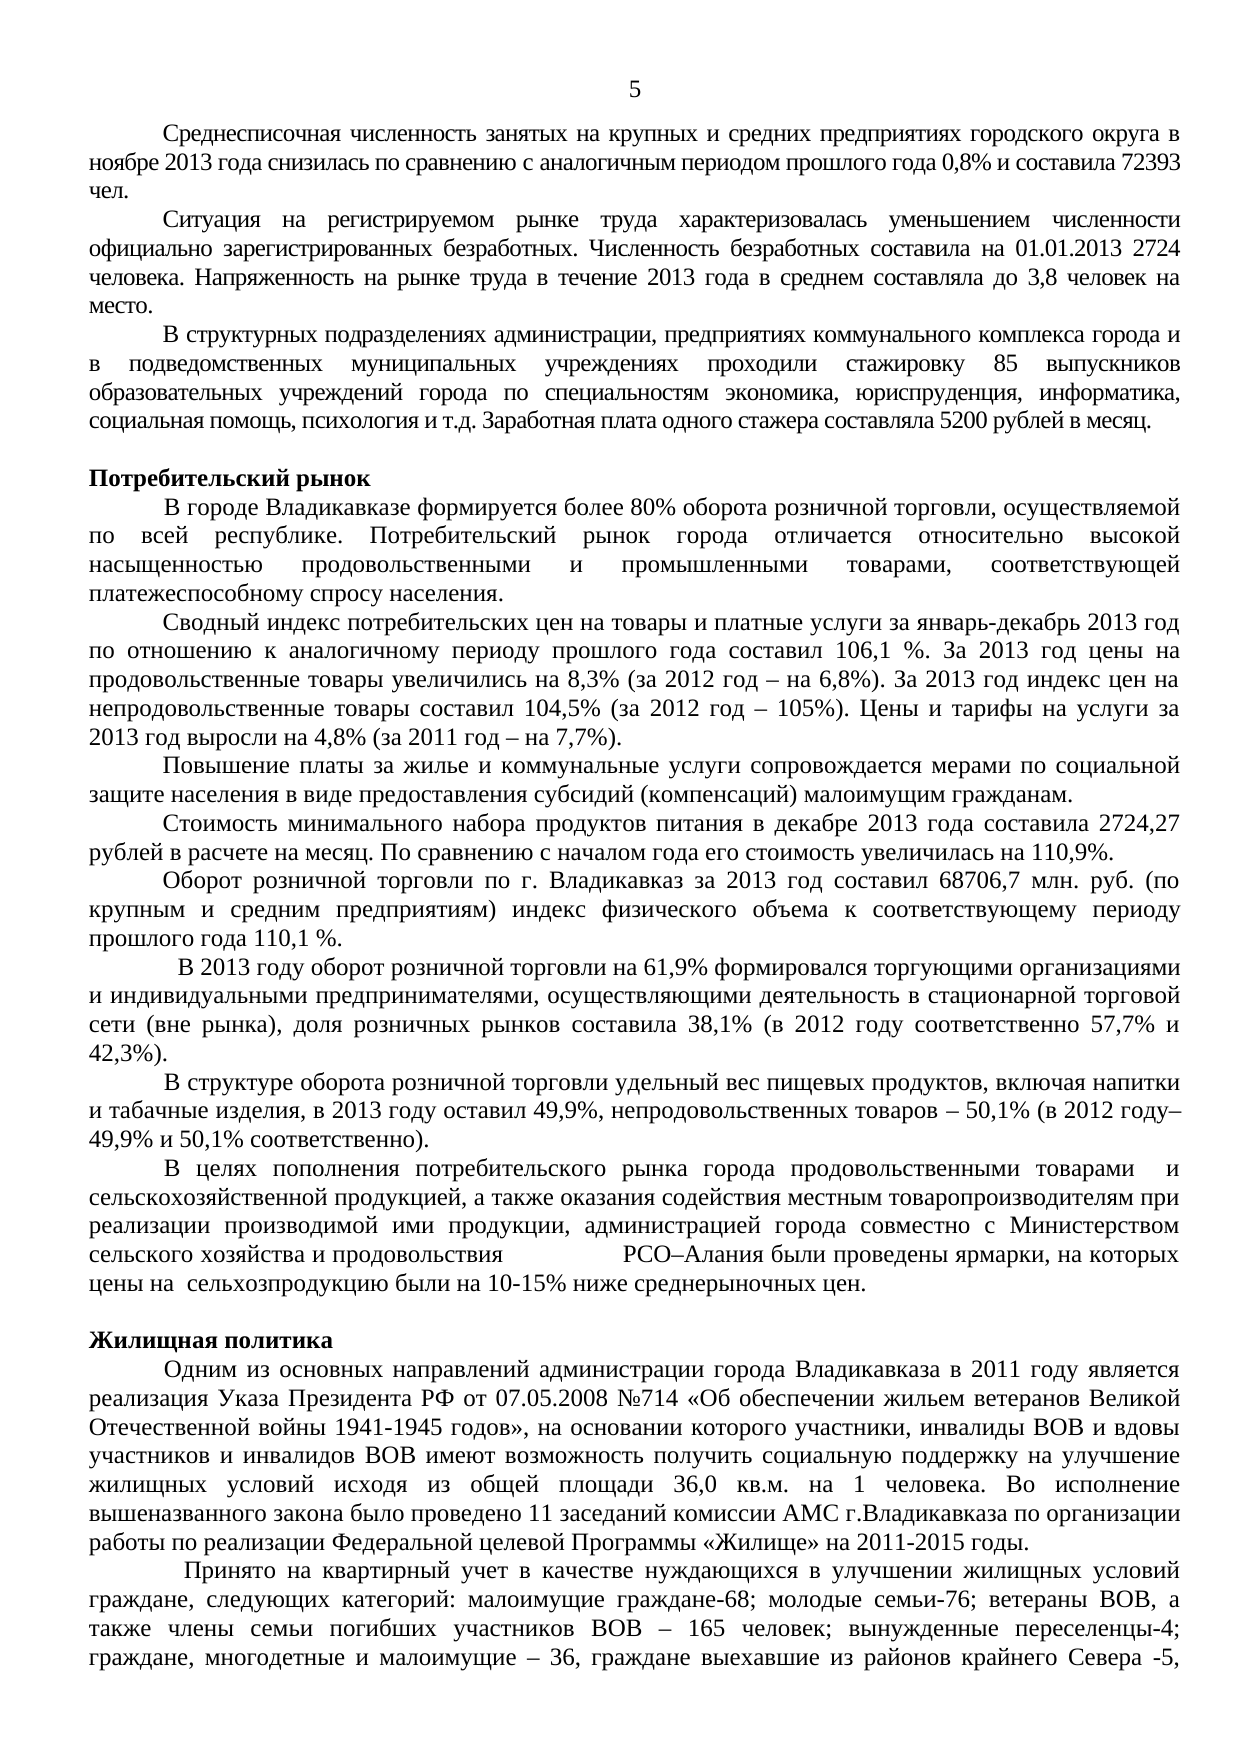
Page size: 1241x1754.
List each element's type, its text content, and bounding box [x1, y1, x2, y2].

text Ситуация на регистрируемом рынке труда характеризовалась уменьшением численности официально зарегистрированных безработных. Численность безработных составила на 01.01.2013 2724 человека. Напряженность на рынке труда в течение 2013 года в среднем составляла до 3,8 человек на место. [89, 204, 1181, 319]
text Повышение платы за жилье и коммунальные услуги сопровождается мерами по социальной защите населения в виде предоставления субсидий (компенсаций) малоимущим гражданам. [89, 751, 1181, 808]
text Одним из основных направлений администрации города Владикавказа в 2011 году является реализация Указа Президента РФ от 07.05.2008 №714 «Об обеспечении жильем ветеранов Великой Отечественной войны 1941-1945 годов», на основании которого участники, инвалиды ВОВ и вдовы участников и инвалидов ВОВ имеют возможность получить социальную поддержку на улучшение жилищных условий исходя из общей площади 36,0 кв.м. на 1 человека. Во исполнение вышеназванного закона было проведено 11 заседаний комиссии АМС г.Владикавказа по организации работы по реализации Федеральной целевой Программы «Жилище» на 2011-2015 годы. [89, 1354, 1181, 1556]
text В структуре оборота розничной торговли удельный вес пищевых продуктов, включая напитки и табачные изделия, в 2013 году оставил 49,9%, непродовольственных товаров – 50,1% (в 2012 году– 49,9% и 50,1% соответственно). [89, 1067, 1181, 1153]
text Сводный индекс потребительских цен на товары и платные услуги за январь-декабрь 2013 год по отношению к аналогичному периоду прошлого года составил 106,1 %. За 2013 год цены на продовольственные товары увеличились на 8,3% (за 2012 год – на 6,8%). За 2013 год индекс цен на непродовольственные товары составил 104,5% (за 2012 год – 105%). Цены и тарифы на услуги за 2013 год выросли на 4,8% (за 2011 год – на 7,7%). [89, 607, 1181, 751]
text В целях пополнения потребительского рынка города продовольственными товарами и сельскохозяйственной продукцией, а также оказания содействия местным товаропроизводителям при реализации производимой ими продукции, администрацией города совместно с Министерством сельского хозяйства и продовольствия РСО–Алания были проведены ярмарки, на которых цены на сельхозпродукцию были на 10-15% ниже среднерыночных цен. [89, 1153, 1180, 1297]
text В структурных подразделениях администрации, предприятиях коммунального комплекса города и в подведомственных муниципальных учреждениях проходили стажировку 85 выпускников образовательных учреждений города по специальностям экономика, юриспруденция, информатика, социальная помощь, психология и т.д. Заработная плата одного стажера составляла 5200 рублей в месяц. [89, 319, 1181, 434]
text В 2013 году оборот розничной торговли на 61,9% формировался торгующими организациями и индивидуальными предпринимателями, осуществляющими деятельность в стационарной торговой сети (вне рынка), доля розничных рынков составила 38,1% (в 2012 году соответственно 57,7% и 42,3%). [89, 952, 1181, 1067]
text Жилищная политика [89, 1326, 1181, 1354]
text Среднесписочная численность занятых на крупных и средних предприятиях городского округа в ноябре 2013 года снизилась по сравнению c аналогичным периодом прошлого года 0,8% и составила 72393 чел. [89, 118, 1181, 204]
text Потребительский рынок [89, 463, 1181, 492]
text В городе Владикавказе формируется более 80% оборота розничной торговли, осуществляемой по всей республике. Потребительский рынок города отличается относительно высокой насыщенностью продовольственными и промышленными товарами, соответствующей платежеспособному спросу населения. [89, 492, 1181, 607]
text Оборот розничной торговли по г. Владикавказ за 2013 год составил 68706,7 млн. руб. (по крупным и средним предприятиям) индекс физического объема к соответствующему периоду прошлого года 110,1 %. [89, 866, 1181, 952]
text Стоимость минимального набора продуктов питания в декабре 2013 года составила 2724,27 рублей в расчете на месяц. По сравнению с началом года его стоимость увеличилась на 110,9%. [89, 808, 1181, 866]
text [89, 1556, 1181, 1671]
